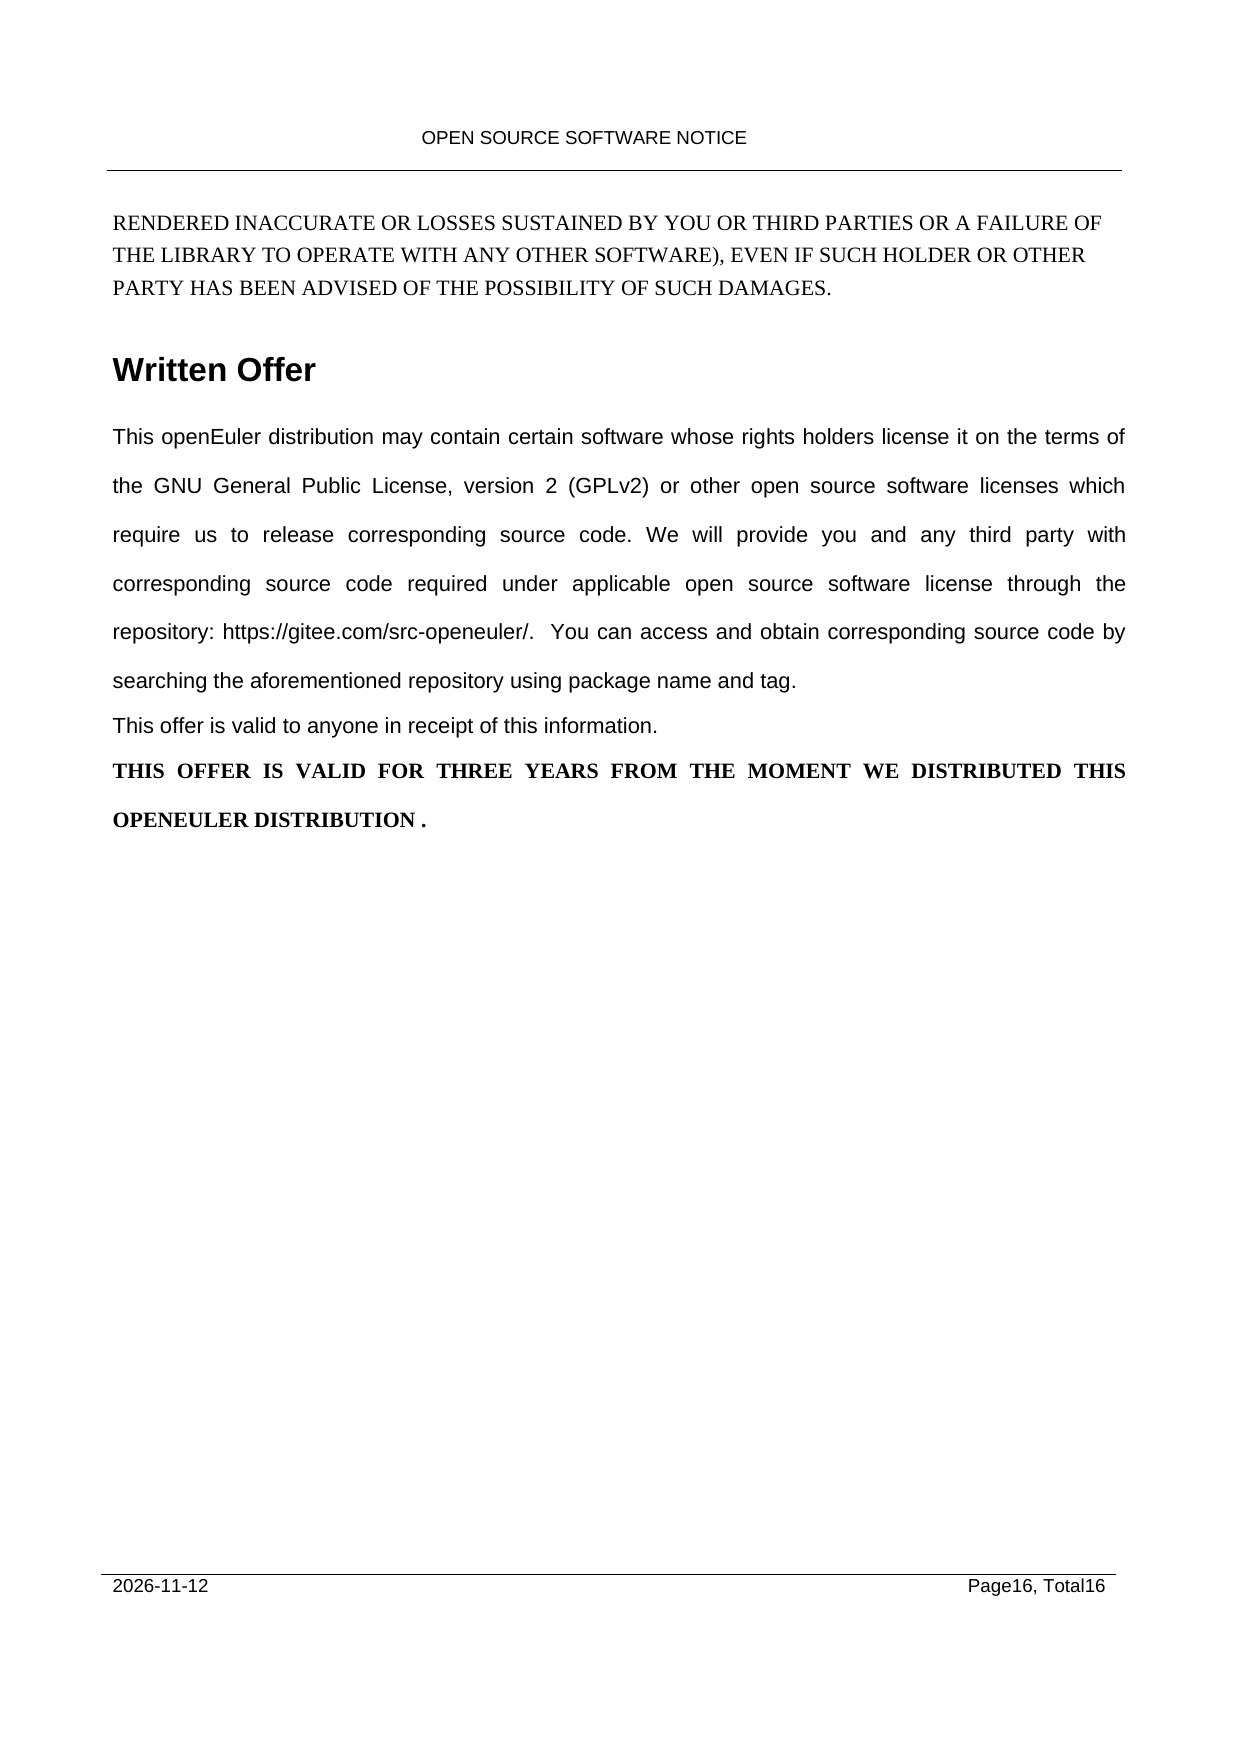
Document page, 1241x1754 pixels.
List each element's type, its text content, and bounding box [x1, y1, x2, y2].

text This offer is valid to anyone in receipt of this information. [112, 709, 1128, 742]
text This openEuler distribution may contain certain software whose rights holders license it on the terms of the GNU General Public License, version 2 (GPLv2) or other open source software licenses which require us to release corresponding source code. We will provide you and any third party with corresponding source code required under applicable open source software license through the repository: https://gitee.com/src-openeuler/. You can access and obtain corresponding source code by searching the aforementioned repository using package name and tag. [112, 421, 1128, 697]
text THIS OFFER IS VALID FOR THREE YEARS FROM THE MOMENT WE DISTRIBUTED THIS OPENEULER DISTRIBUTION . [112, 754, 1128, 836]
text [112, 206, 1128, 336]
text Written Offer [112, 336, 1128, 401]
